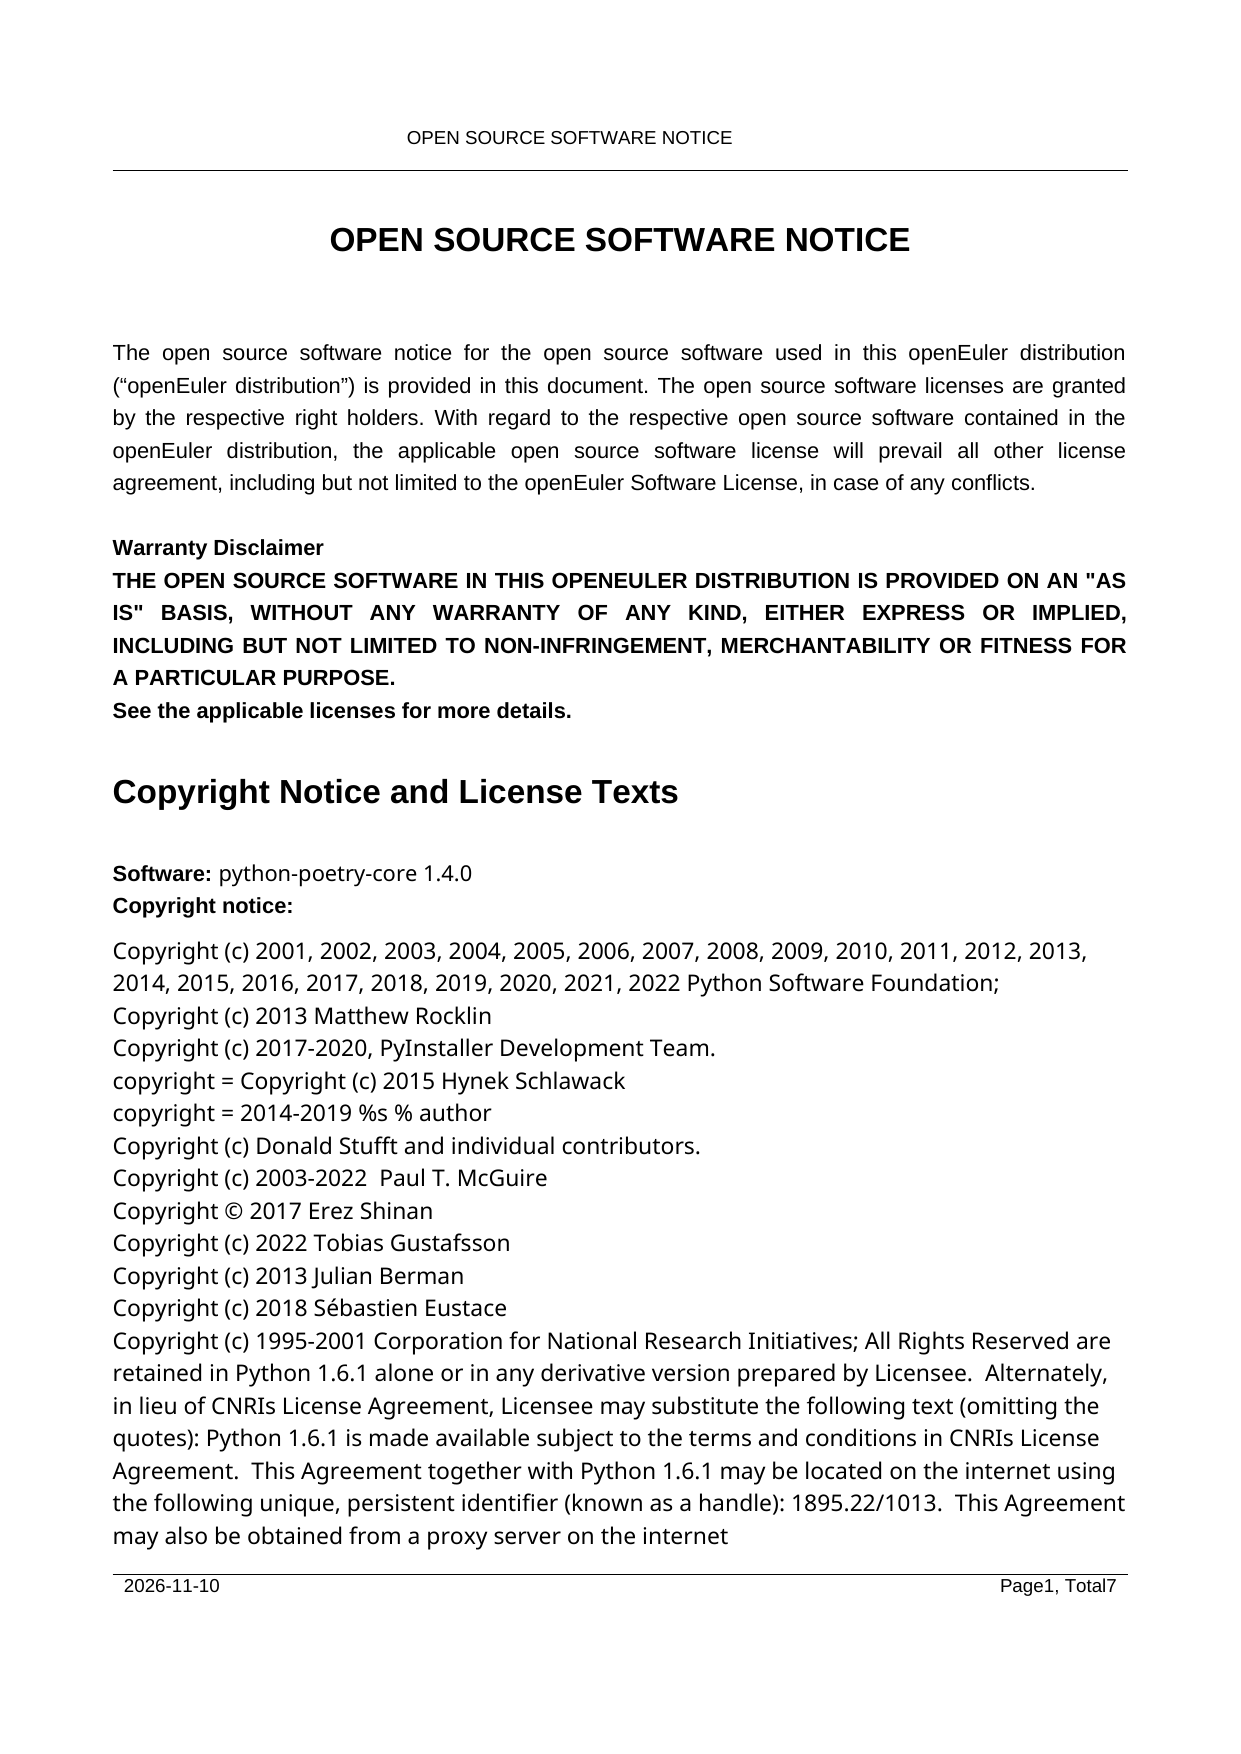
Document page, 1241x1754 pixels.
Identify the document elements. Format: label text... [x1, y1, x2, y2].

text OPEN SOURCE SOFTWARE NOTICE [112, 206, 1128, 271]
text Copyright Notice and License Texts [112, 759, 1128, 824]
text Copyright notice: [112, 889, 1128, 921]
text Warranty Disclaimer [112, 531, 1128, 564]
text THE OPEN SOURCE SOFTWARE IN THIS OPENEULER DISTRIBUTION IS PROVIDED ON AN "AS IS" BASIS, WITHOUT ANY WARRANTY OF ANY KIND, EITHER EXPRESS OR IMPLIED, INCLUDING BUT NOT LIMITED TO NON-INFRINGEMENT, MERCHANTABILITY OR FITNESS FOR A PARTICULAR PURPOSE. See the applicable licenses for more details. [112, 564, 1128, 726]
text The open source software notice for the open source software used in this openEuler distribution (“openEuler distribution”) is provided in this document. The open source software licenses are granted by the respective right holders. With regard to the respective open source software contained in the openEuler distribution, the applicable open source software license will prevail all other license agreement, including but not limited to the openEuler Software License, in case of any conflicts. [112, 336, 1128, 499]
title Software: python-poetry-core 1.4.0 [112, 856, 1128, 889]
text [112, 934, 1128, 1551]
